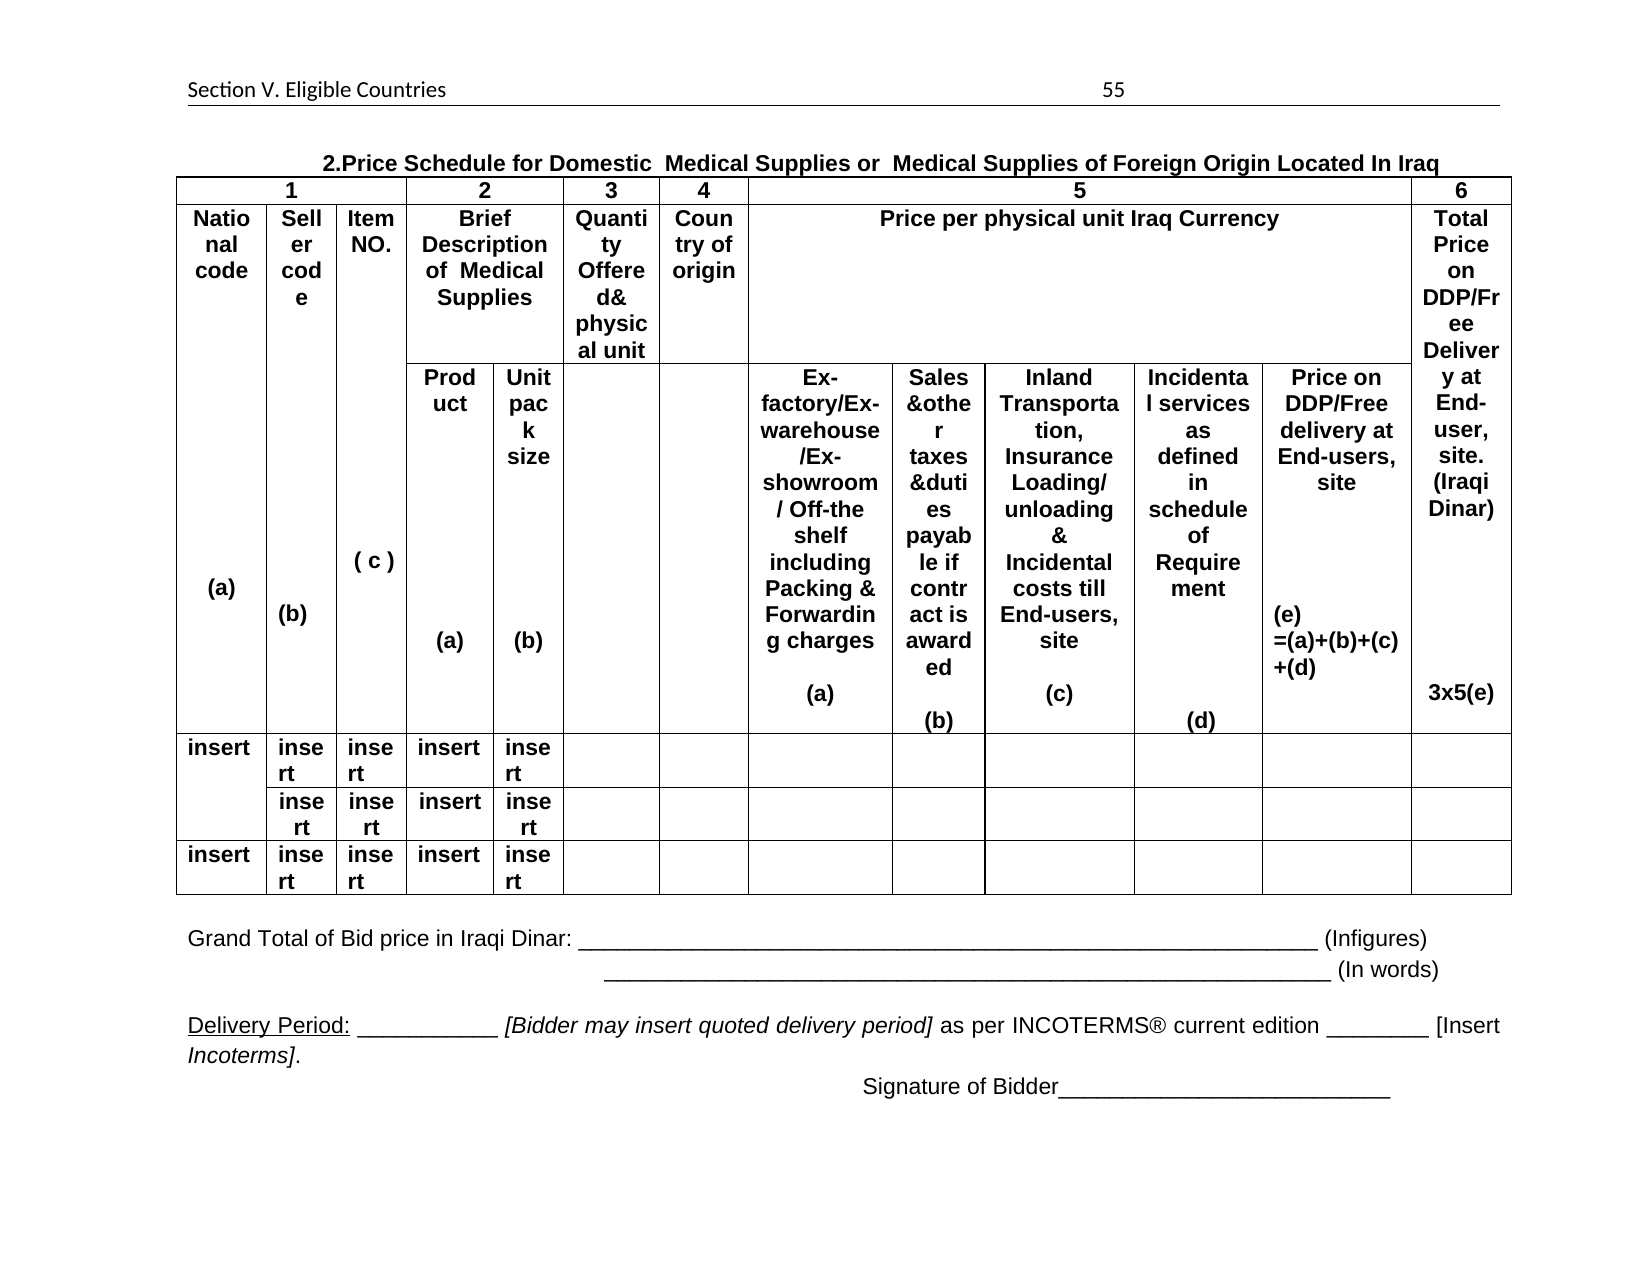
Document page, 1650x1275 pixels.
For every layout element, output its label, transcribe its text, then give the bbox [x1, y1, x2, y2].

table_cell Inland Transportation, Insurance Loading/ unloading & Incidental costs till End-users, site (c) [986, 364, 1134, 733]
table_cell Price on DDP/Free delivery at End-users, site (e) =(a)+(b)+(c)+(d) [1263, 364, 1411, 733]
table_header 5 [749, 178, 1411, 204]
table_cell [1263, 841, 1411, 894]
table_cell [1135, 788, 1262, 840]
text Delivery Period: ___________ [Bidder may insert quoted delivery period] as per INCOTERMS® current edition ________ [Insert Incoterms]. [187, 1012, 1500, 1069]
table_cell [564, 364, 659, 733]
table_cell Quantity Offered& physical unit [564, 205, 659, 363]
table_cell Product (a) [407, 364, 493, 733]
text Signature of Bidder__________________________ [187, 1073, 1500, 1099]
table_cell insert [407, 788, 493, 840]
table_header 2 [407, 178, 563, 204]
table_cell Unit pack size (b) [494, 364, 563, 733]
table_cell Price per physical unit Iraq Currency [749, 205, 1411, 363]
table_cell [749, 734, 892, 787]
table_cell [564, 841, 659, 894]
table_cell [1412, 788, 1511, 840]
table_cell [893, 841, 984, 894]
table_cell Total Price on DDP/Free Delivery at End-user, site.(Iraqi Dinar) 3x5(e) [1412, 205, 1511, 733]
table_cell insert [494, 734, 563, 787]
table_cell insert [267, 841, 336, 894]
table_cell insert [337, 788, 406, 840]
table_cell insert [177, 734, 266, 840]
table_cell [660, 788, 748, 840]
table_header 3 [564, 178, 659, 204]
table_cell Brief Description of Medical Supplies [407, 205, 563, 363]
table_cell [986, 841, 1134, 894]
text Grand Total of Bid price in Iraqi Dinar: __________________________________________________________ (Infigures) [187, 925, 1500, 952]
table_cell insert [337, 841, 406, 894]
table_cell insert [407, 841, 493, 894]
table_cell insert [267, 788, 336, 840]
table_cell [1412, 734, 1511, 787]
table_cell insert [494, 841, 563, 894]
subtitle 2.Price Schedule for Domestic Medical Supplies or Medical Supplies of Foreign Origin Located In Iraq [262, 150, 1500, 176]
table_cell insert [267, 734, 336, 787]
table_cell [660, 841, 748, 894]
table_cell National code (a) [177, 205, 266, 733]
table_header 6 [1412, 178, 1511, 204]
table_header 1 [177, 178, 406, 204]
table_cell Country of origin [660, 205, 748, 363]
table_cell Sales &other taxes &duties payable if contract is awarded (b) [893, 364, 984, 733]
table_cell [893, 788, 984, 840]
text _________________________________________________________ (In words) [187, 956, 1500, 982]
table_cell [749, 841, 892, 894]
table_cell [564, 788, 659, 840]
table_cell [1135, 841, 1262, 894]
table_cell [660, 734, 748, 787]
table_header 4 [660, 178, 748, 204]
table_cell Seller code (b) [267, 205, 336, 733]
table_cell [986, 734, 1134, 787]
table_cell [893, 734, 984, 787]
table_cell Ex-factory/Ex-warehouse/Ex-showroom/ Off-the shelf including Packing & Forwarding charges (a) [749, 364, 892, 733]
table_cell [564, 734, 659, 787]
table_cell [1263, 788, 1411, 840]
table_cell insert [177, 841, 266, 894]
table_cell insert [337, 734, 406, 787]
table_cell insert [494, 788, 563, 840]
table_cell Incidental services as defined in schedule of Requirement (d) [1135, 364, 1262, 733]
table_cell Item NO. ( c ) [337, 205, 406, 733]
table_cell [1412, 841, 1511, 894]
table_cell [660, 364, 748, 733]
table_cell [749, 788, 892, 840]
table_cell [1263, 734, 1411, 787]
table_cell insert [407, 734, 493, 787]
table_cell [986, 788, 1134, 840]
table_cell [1135, 734, 1262, 787]
